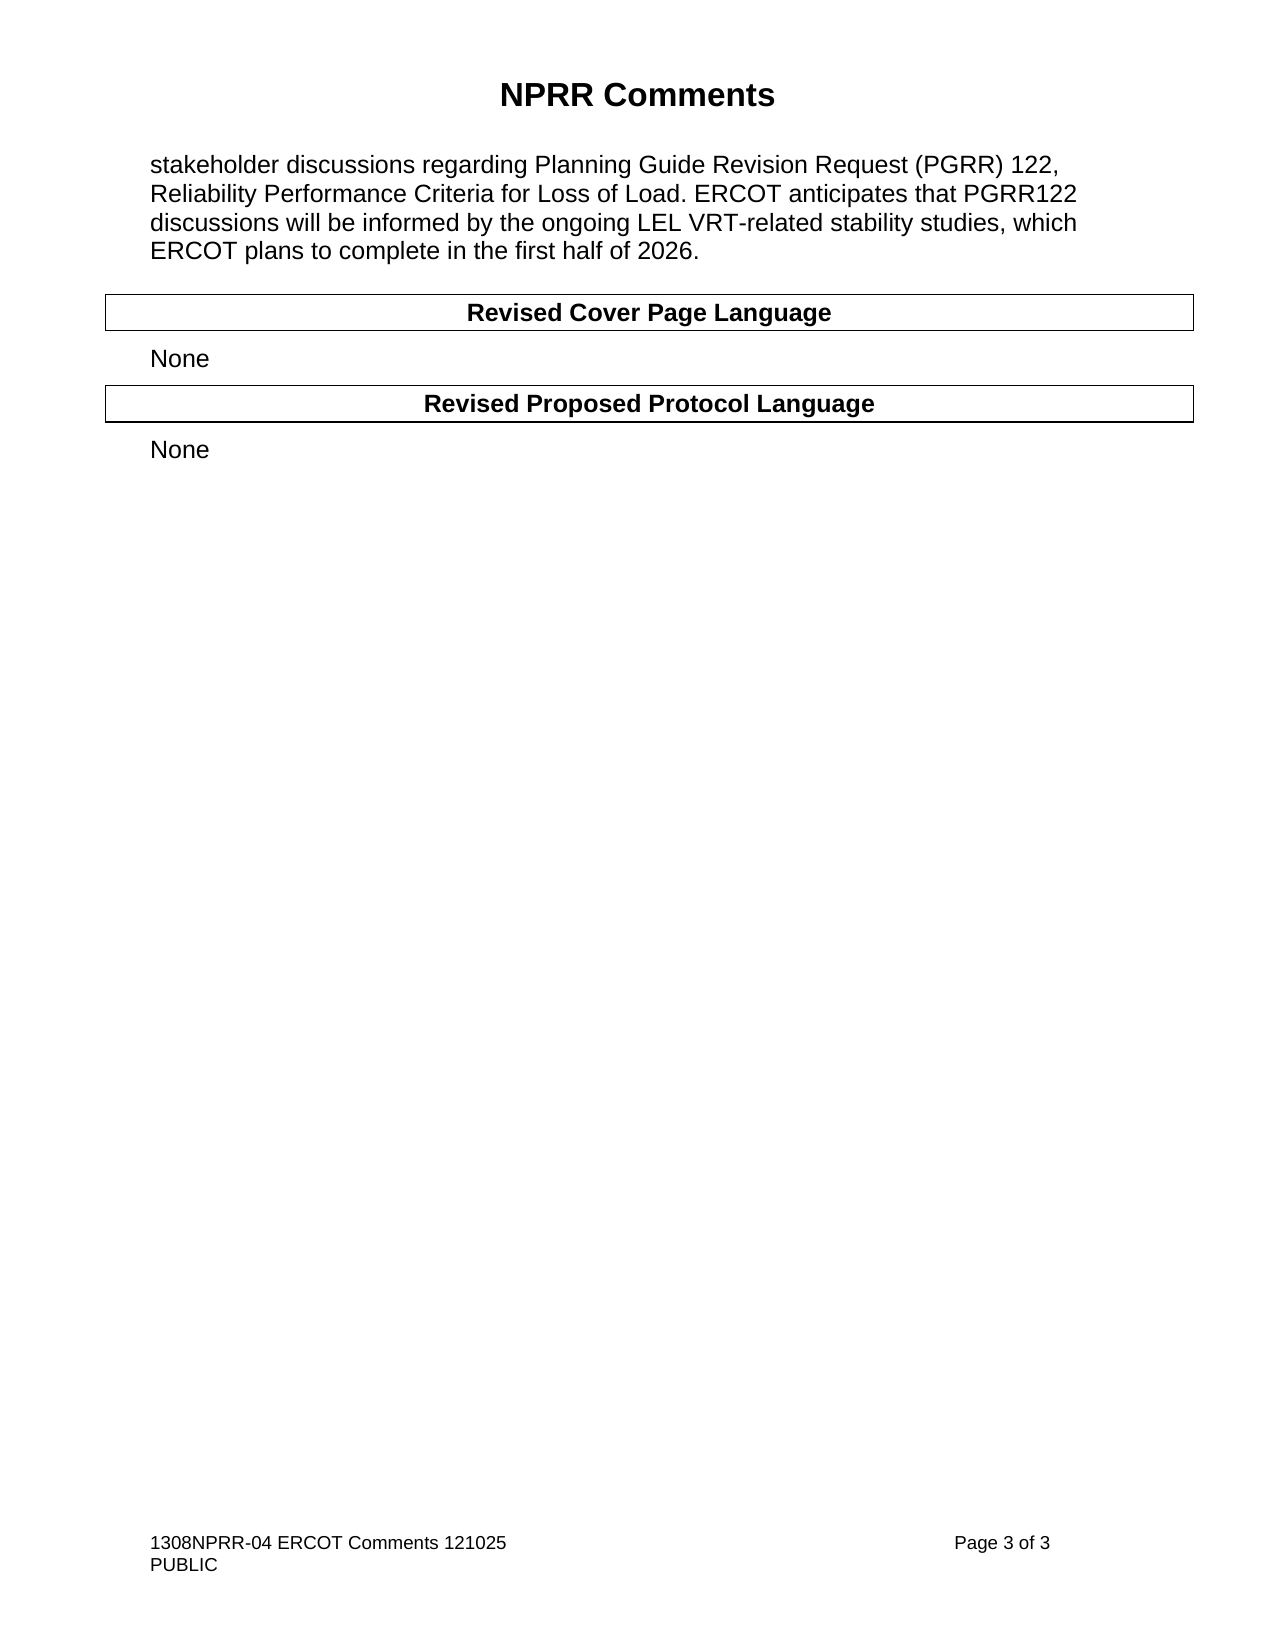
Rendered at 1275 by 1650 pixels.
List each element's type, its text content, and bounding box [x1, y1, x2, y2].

table_header Revised Cover Page Language [106, 295, 1193, 330]
text None [150, 435, 1125, 464]
table_header Revised Proposed Protocol Language [106, 386, 1193, 421]
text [150, 150, 1125, 265]
text None [150, 344, 1125, 372]
